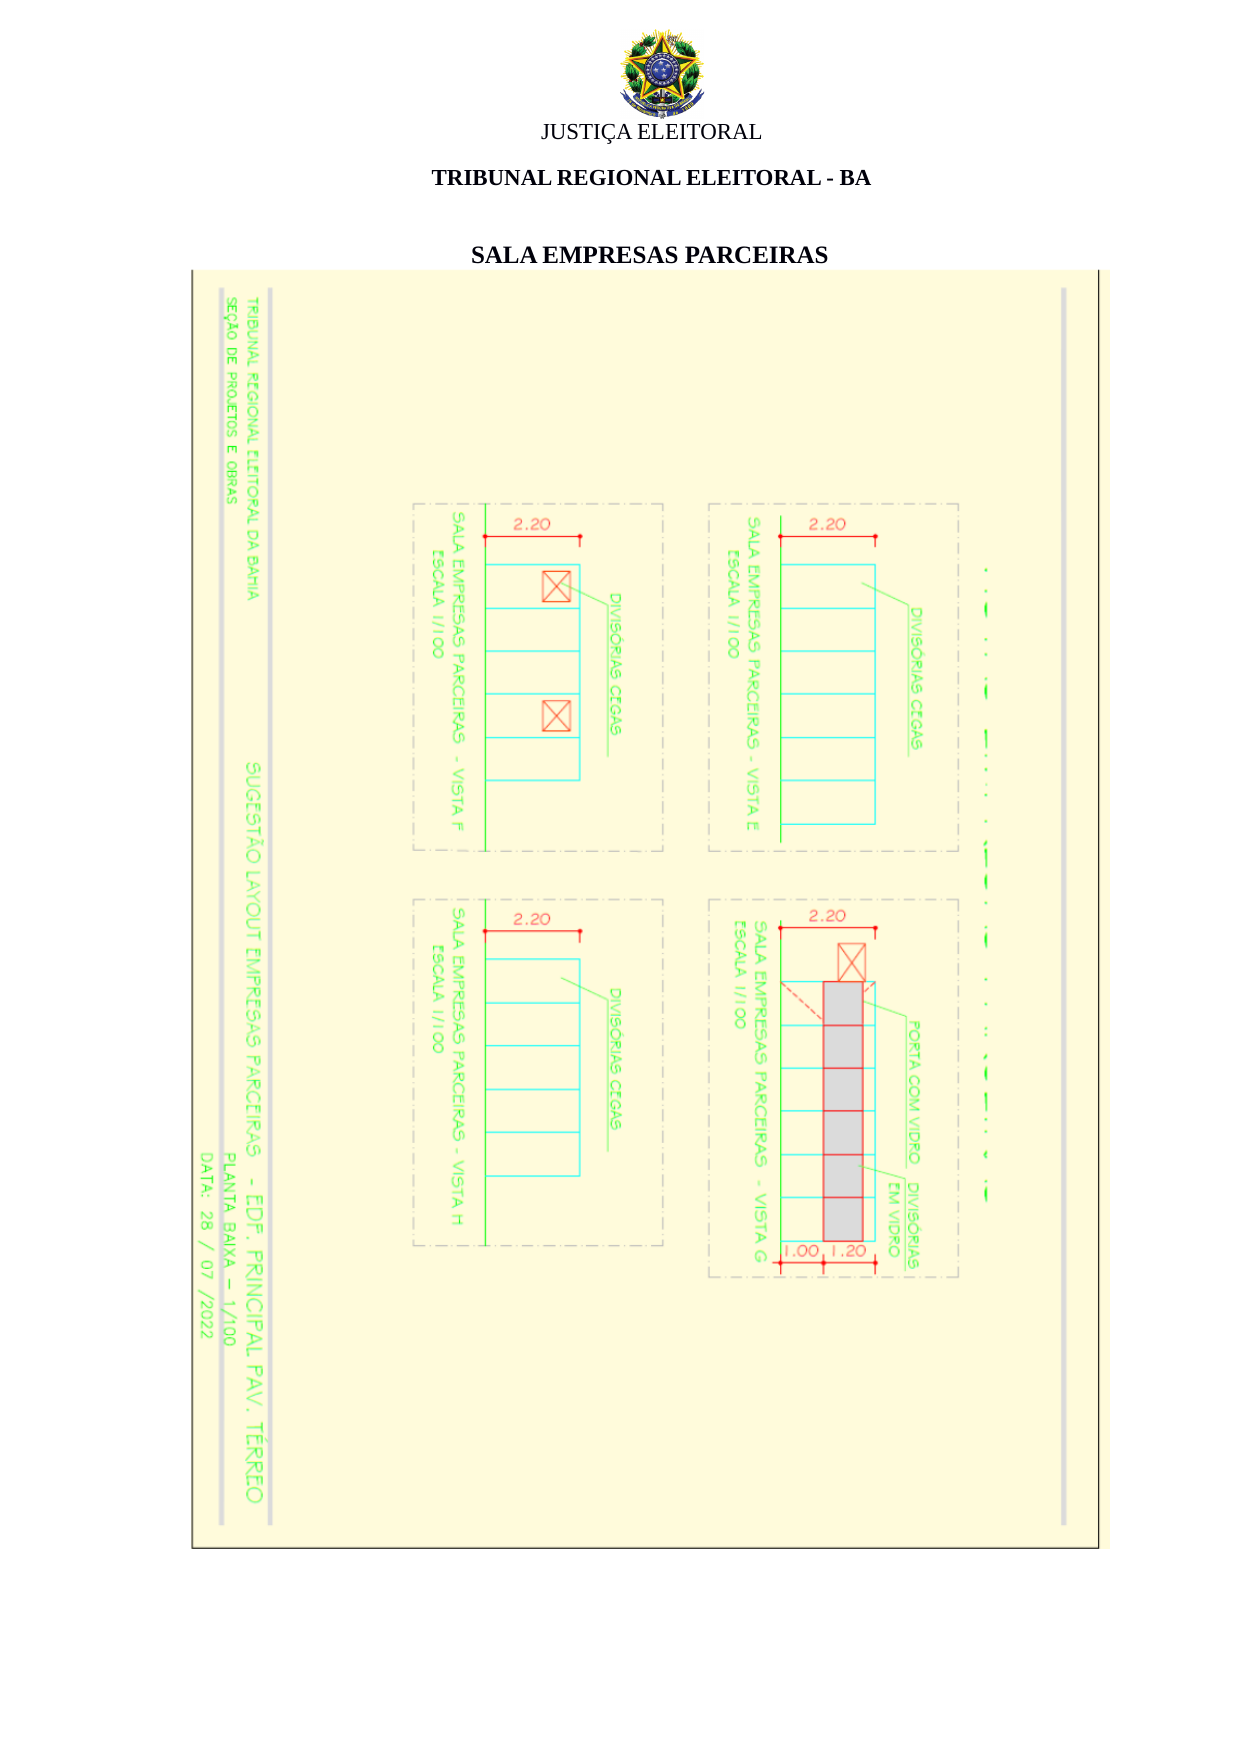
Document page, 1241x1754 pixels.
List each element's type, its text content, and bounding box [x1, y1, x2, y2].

picture [192, 271, 1110, 1549]
text SALA EMPRESAS PARCEIRAS [103, 240, 1196, 269]
